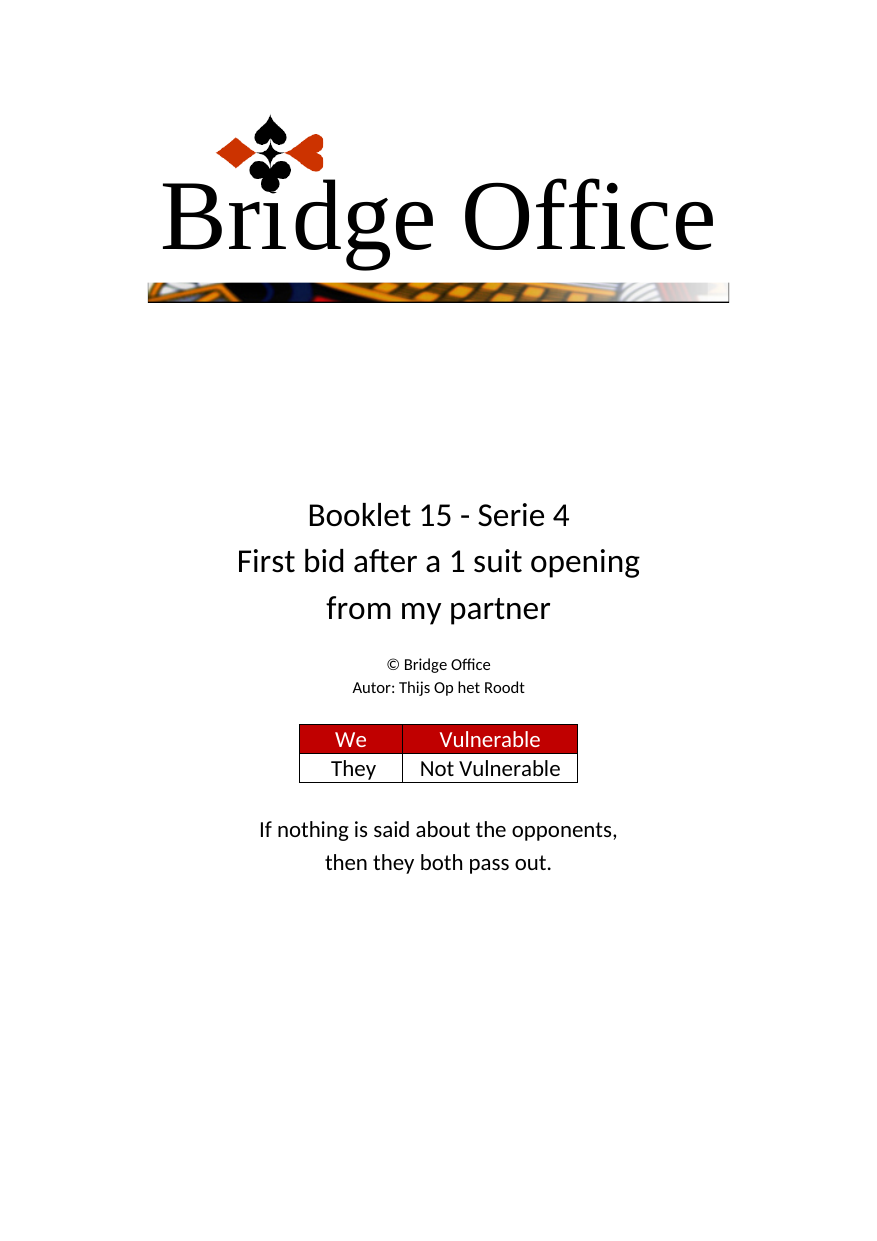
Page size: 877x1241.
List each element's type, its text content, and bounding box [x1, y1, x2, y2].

picture [147, 283, 730, 303]
text then they both pass out. [148, 848, 729, 876]
table_header We [300, 725, 402, 753]
text Booklet 15 - Serie 4 [148, 447, 729, 534]
table_header Vulnerable [403, 725, 577, 753]
text Autor: Thijs Op het Roodt [148, 677, 729, 698]
table_cell They [300, 754, 402, 782]
text from my partner © Bridge Office [148, 587, 729, 674]
text If nothing is said about the opponents, [148, 816, 729, 843]
table_cell Not Vulnerable [403, 754, 577, 782]
text First bid after a 1 suit opening [148, 540, 729, 581]
